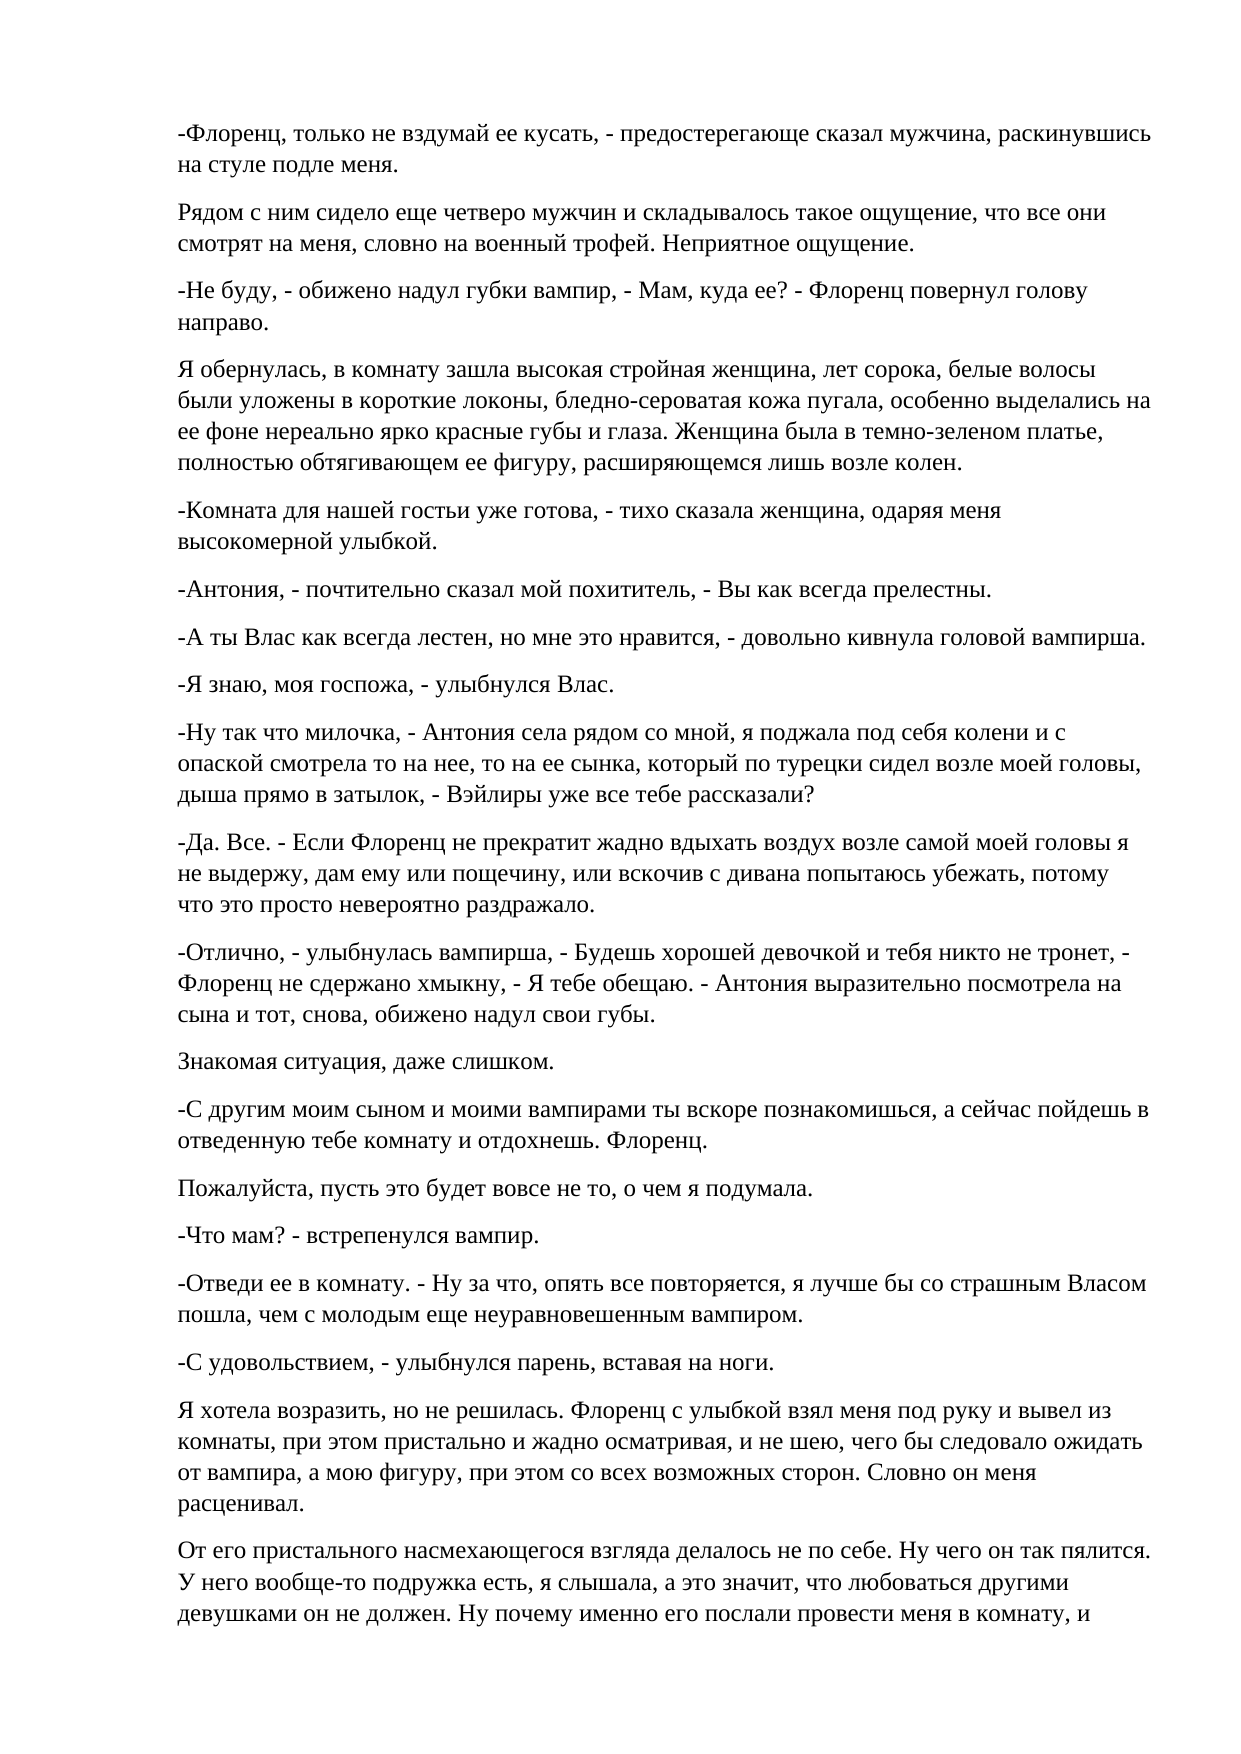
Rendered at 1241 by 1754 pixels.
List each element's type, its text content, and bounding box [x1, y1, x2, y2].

text -Комната для нашей гостьи уже готова, - тихо сказала женщина, одаряя меня высокомерной улыбкой. [177, 495, 1152, 555]
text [177, 1536, 1152, 1626]
text -Ну так что милочка, - Антония села рядом со мной, я поджала под себя колени и с опаской смотрела то на нее, то на ее сынка, который по турецки сидел возле моей головы, дыша прямо в затылок, - Вэйлиры уже все тебе рассказали? [177, 717, 1152, 808]
text Рядом с ним сидело еще четверо мужчин и складывалось такое ощущение, что все они смотрят на меня, словно на военный трофей. Неприятное ощущение. [177, 197, 1152, 257]
text -Да. Все. - Если Флоренц не прекратит жадно вдыхать воздух возле самой моей головы я не выдержу, дам ему или пощечину, или вскочив с дивана попытаюсь убежать, потому что это просто невероятно раздражало. [177, 827, 1152, 918]
text -Не буду, - обижено надул губки вампир, - Мам, куда ее? - Флоренц повернул голову направо. [177, 276, 1152, 335]
text -Я знаю, моя госпожа, - улыбнулся Влас. [177, 669, 1152, 698]
text -Антония, - почтительно сказал мой похититель, - Вы как всегда прелестны. [177, 574, 1152, 603]
text -С удовольствием, - улыбнулся парень, вставая на ноги. [177, 1347, 1152, 1376]
text Я обернулась, в комнату зашла высокая стройная женщина, лет сорока, белые волосы были уложены в короткие локоны, бледно-сероватая кожа пугала, особенно выделались на ее фоне нереально ярко красные губы и глаза. Женщина была в темно-зеленом платье, полностью обтягивающем ее фигуру, расширяющемся лишь возле колен. [177, 354, 1152, 476]
text Пожалуйста, пусть это будет вовсе не то, о чем я подумала. [177, 1173, 1152, 1202]
text -Отведи ее в комнату. - Ну за что, опять все повторяется, я лучше бы со страшным Власом пошла, чем с молодым еще неуравновешенным вампиром. [177, 1268, 1152, 1328]
text -Что мам? - встрепенулся вампир. [177, 1221, 1152, 1249]
text -С другим моим сыном и моими вампирами ты вскоре познакомишься, а сейчас пойдешь в отведенную тебе комнату и отдохнешь. Флоренц. [177, 1094, 1152, 1154]
text -Флоренц, только не вздумай ее кусать, - предостерегающе сказал мужчина, раскинувшись на стуле подле меня. [177, 118, 1152, 178]
text Знакомая ситуация, даже слишком. [177, 1046, 1152, 1075]
text -А ты Влас как всегда лестен, но мне это нравится, - довольно кивнула головой вампирша. [177, 622, 1152, 650]
text -Отлично, - улыбнулась вампирша, - Будешь хорошей девочкой и тебя никто не тронет, - Флоренц не сдержано хмыкну, - Я тебе обещаю. - Антония выразительно посмотрела на сына и тот, снова, обижено надул свои губы. [177, 937, 1152, 1027]
text Я хотела возразить, но не решилась. Флоренц с улыбкой взял меня под руку и вывел из комнаты, при этом пристально и жадно осматривая, и не шею, чего бы следовало ожидать от вампира, а мою фигуру, при этом со всех возможных сторон. Словно он меня расценивал. [177, 1395, 1152, 1517]
